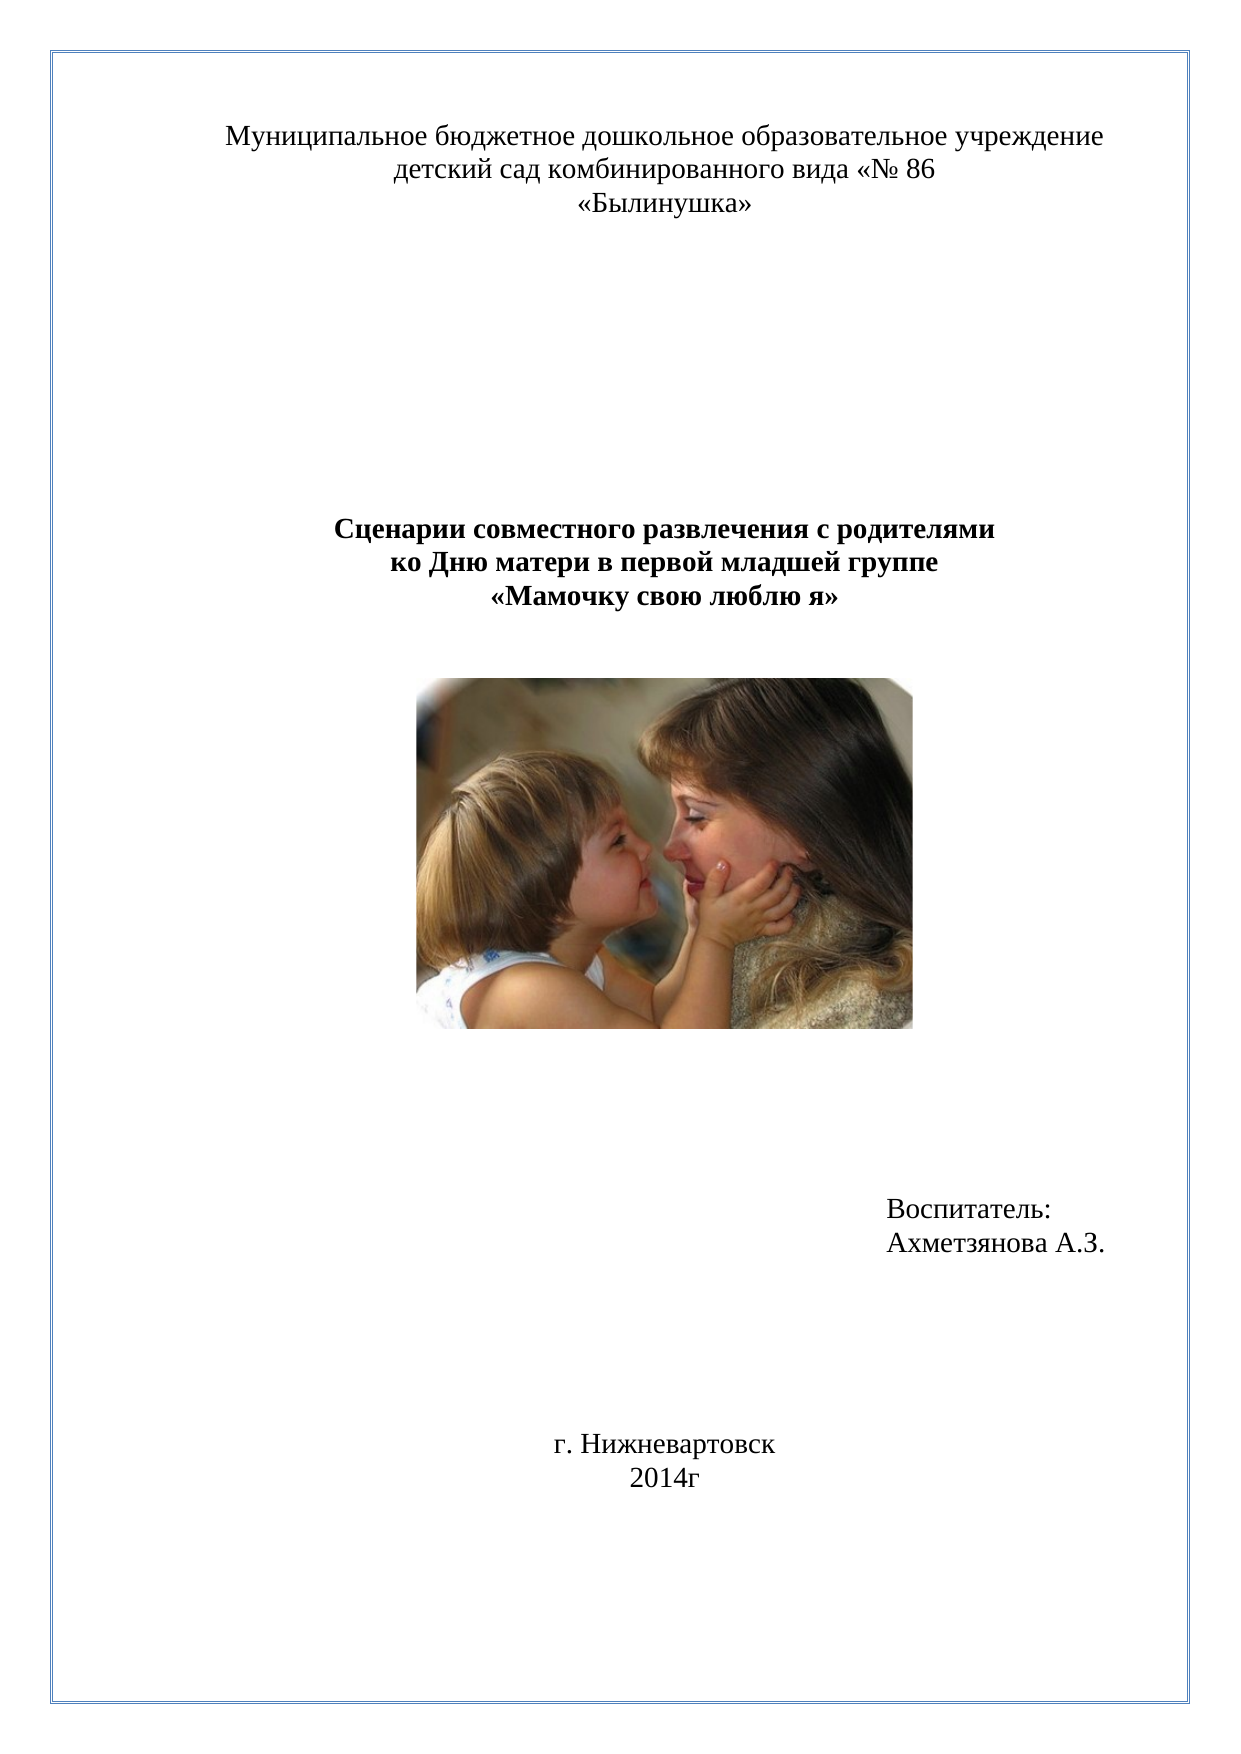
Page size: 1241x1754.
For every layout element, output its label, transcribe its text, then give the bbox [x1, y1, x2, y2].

text ко Дню матери в первой младшей группе [177, 544, 1152, 578]
text Ахметзянова А.З. [886, 1225, 1152, 1258]
text детский сад комбинированного вида «№ 86 [177, 152, 1152, 185]
text Сценарии совместного развлечения с родителями [177, 511, 1152, 544]
text Муниципальное бюджетное дошкольное образовательное учреждение [177, 118, 1152, 152]
text 2014г [177, 1460, 1152, 1493]
text «Мамочку свою люблю я» [177, 578, 1152, 612]
picture [416, 678, 913, 1029]
text г. Нижневартовск [177, 1426, 1152, 1460]
text Воспитатель: [886, 1191, 1152, 1225]
text «Былинушка» [177, 185, 1152, 219]
